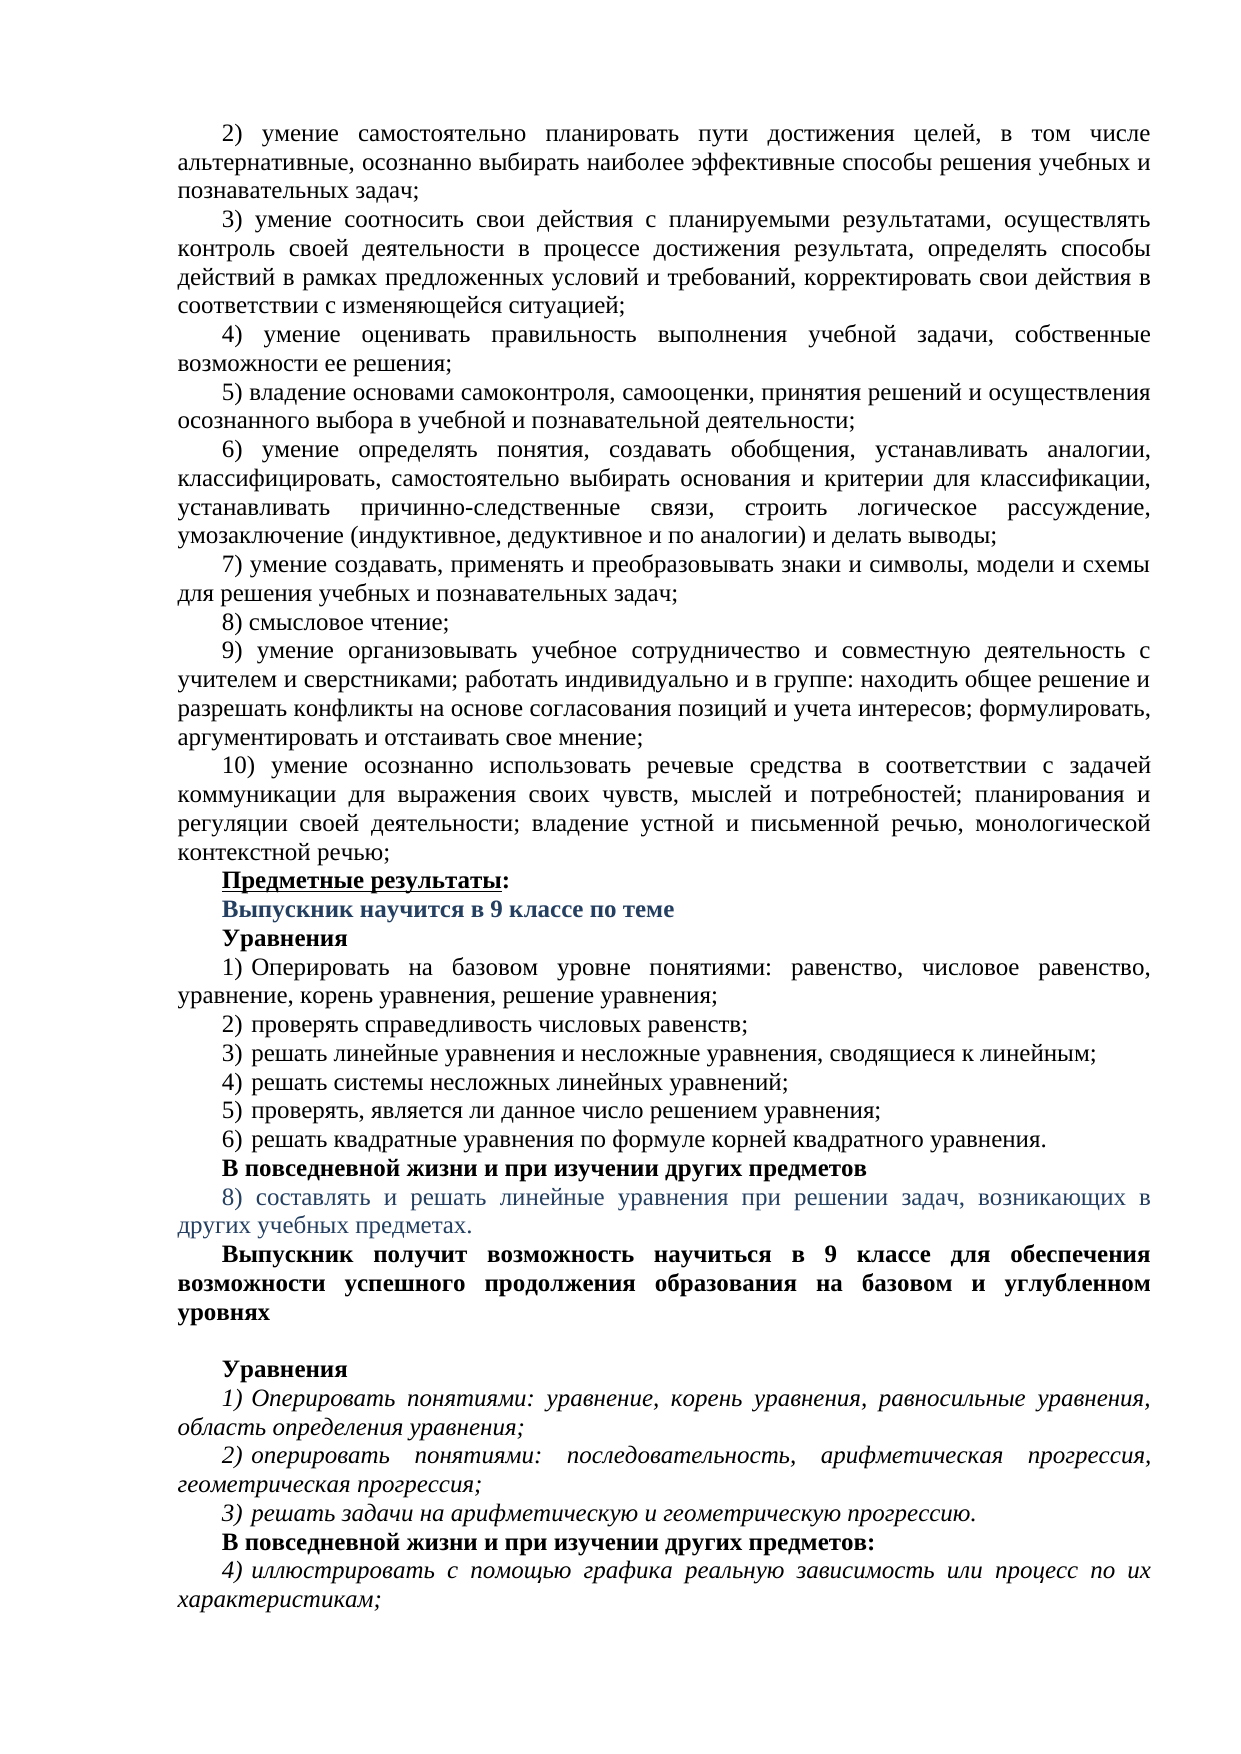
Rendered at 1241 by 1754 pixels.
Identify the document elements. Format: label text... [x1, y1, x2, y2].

text 2) умение самостоятельно планировать пути достижения целей, в том числе альтернативные, осознанно выбирать наиболее эффективные способы решения учебных и познавательных задач; [177, 118, 1152, 204]
text Выпускник научится в 9 классе по теме [177, 894, 1152, 923]
list иллюстрировать с помощью графика реальную зависимость или процесс по их характеристикам; [177, 1556, 1152, 1613]
text Выпускник получит возможность научиться в 9 классе для обеспечения возможности успешного продолжения образования на базовом и углубленном уровнях [177, 1239, 1152, 1326]
text 5) владение основами самоконтроля, самооценки, принятия решений и осуществления осознанного выбора в учебной и познавательной деятельности; [177, 377, 1152, 434]
text Предметные результаты: [177, 866, 1152, 894]
list оперировать понятиями: последовательность, арифметическая прогрессия, геометрическая прогрессия; [177, 1441, 1152, 1498]
text 6) умение определять понятия, создавать обобщения, устанавливать аналогии, классифицировать, самостоятельно выбирать основания и критерии для классификации, устанавливать причинно-следственные связи, строить логическое рассуждение, умозаключение (индуктивное, дедуктивное и по аналогии) и делать выводы; [177, 434, 1152, 549]
text Уравнения [177, 923, 1152, 952]
list проверять, является ли данное число решением уравнения; [177, 1096, 1152, 1124]
text Уравнения [177, 1354, 1152, 1383]
list решать квадратные уравнения по формуле корней квадратного уравнения. [177, 1124, 1152, 1153]
text 3) умение соотносить свои действия с планируемыми результатами, осуществлять контроль своей деятельности в процессе достижения результата, определять способы действий в рамках предложенных условий и требований, корректировать свои действия в соответствии с изменяющейся ситуацией; [177, 204, 1152, 319]
list Оперировать на базовом уровне понятиями: равенство, числовое равенство, уравнение, корень уравнения, решение уравнения; [177, 952, 1152, 1009]
list решать задачи на арифметическую и геометрическую прогрессию. [177, 1498, 1152, 1527]
list проверять справедливость числовых равенств; [177, 1009, 1152, 1038]
list Оперировать понятиями: уравнение, корень уравнения, равносильные уравнения, область определения уравнения; [177, 1383, 1152, 1441]
text 8) составлять и решать линейные уравнения при решении задач, возникающих в других учебных предметах. [177, 1182, 1152, 1239]
list решать линейные уравнения и несложные уравнения, сводящиеся к линейным; [177, 1038, 1152, 1067]
text 8) смысловое чтение; [177, 607, 1152, 636]
text В повседневной жизни и при изучении других предметов [222, 1153, 1152, 1182]
text 10) умение осознанно использовать речевые средства в соответствии с задачей коммуникации для выражения своих чувств, мыслей и потребностей; планирования и регуляции своей деятельности; владение устной и письменной речью, монологической контекстной речью; [177, 751, 1152, 866]
text В повседневной жизни и при изучении других предметов: [177, 1527, 1152, 1556]
text 9) умение организовывать учебное сотрудничество и совместную деятельность с учителем и сверстниками; работать индивидуально и в группе: находить общее решение и разрешать конфликты на основе согласования позиций и учета интересов; формулировать, аргументировать и отстаивать свое мнение; [177, 636, 1152, 751]
text 7) умение создавать, применять и преобразовывать знаки и символы, модели и схемы для решения учебных и познавательных задач; [177, 549, 1152, 607]
list решать системы несложных линейных уравнений; [177, 1067, 1152, 1096]
text 4) умение оценивать правильность выполнения учебной задачи, собственные возможности ее решения; [177, 319, 1152, 377]
